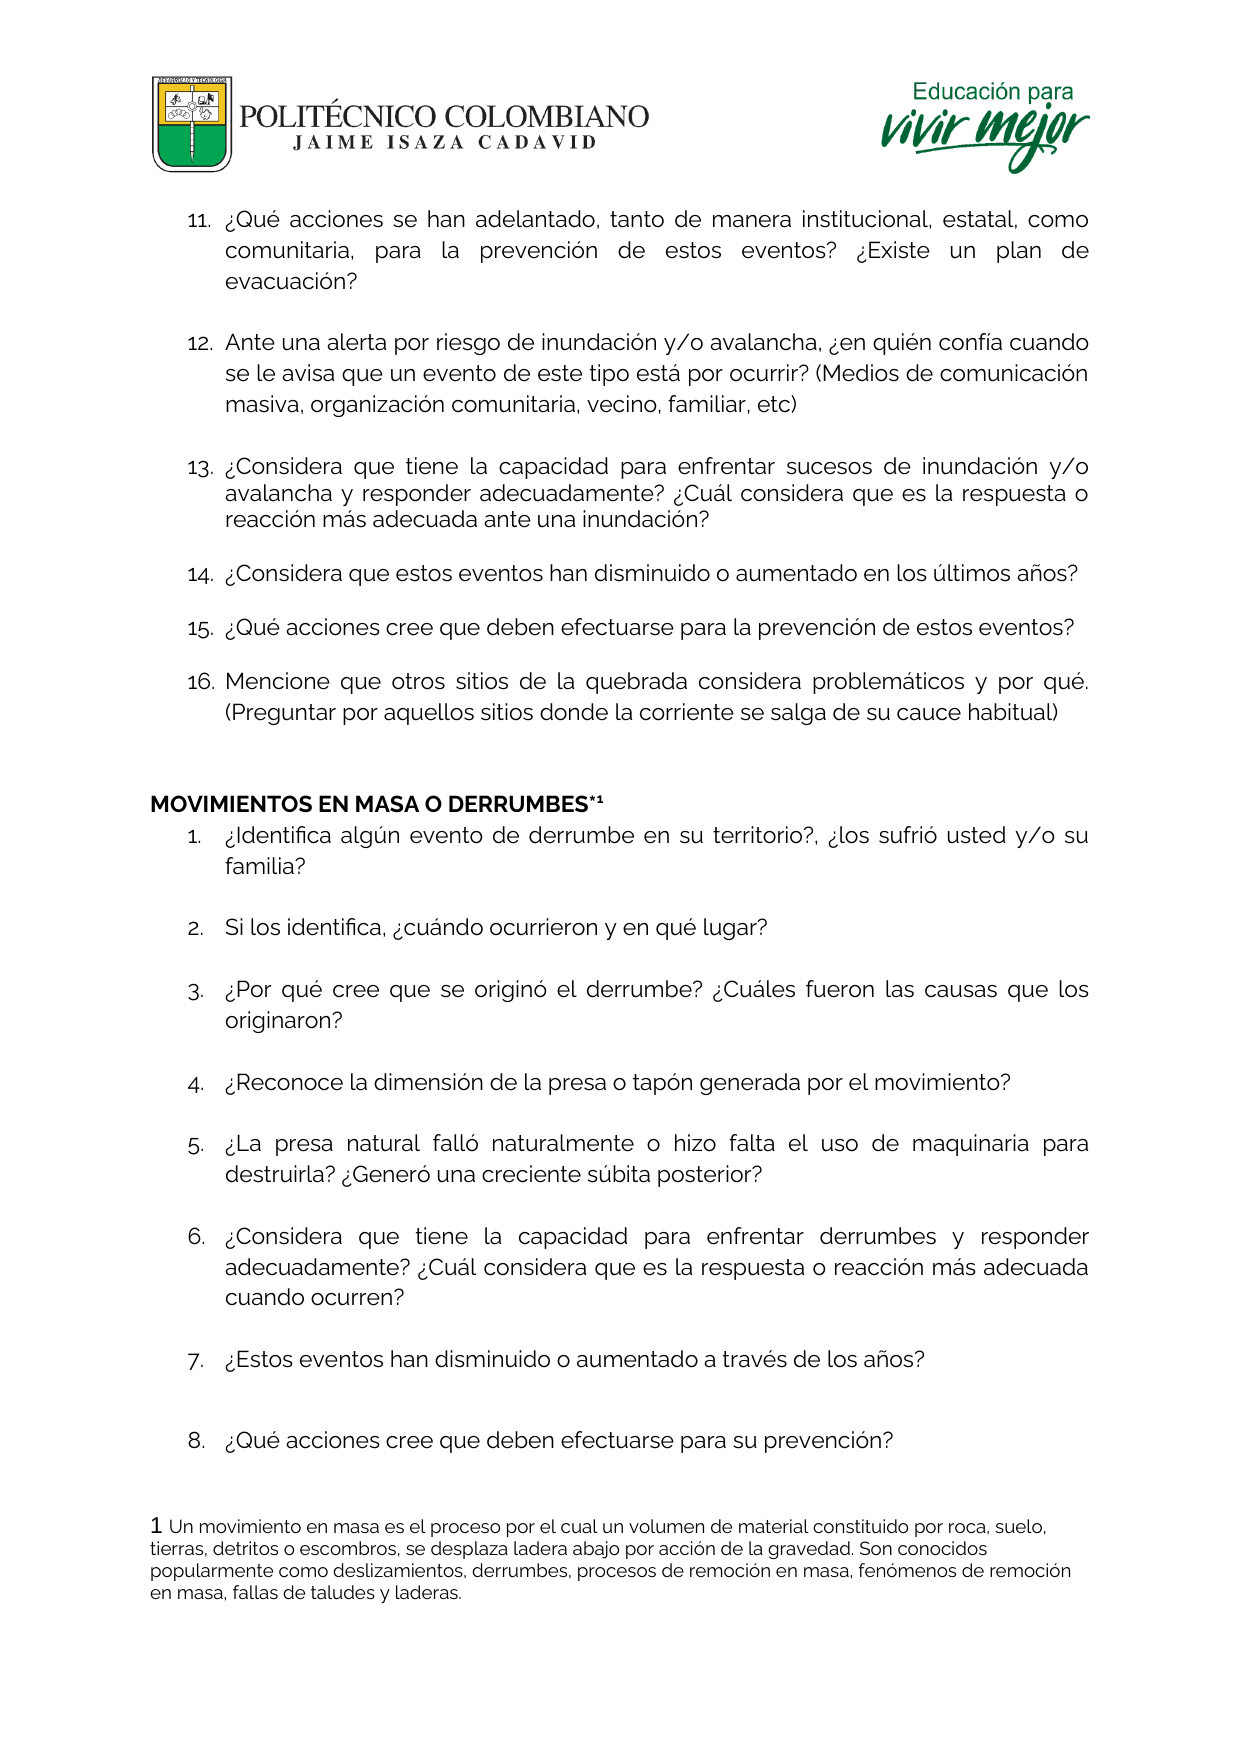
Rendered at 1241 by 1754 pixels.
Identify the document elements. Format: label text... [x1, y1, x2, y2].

list Mencione que otros sitios de la quebrada considera problemáticos y por qué. (Preguntar por aquellos sitios donde la corriente se salga de su cauce habitual) [187, 667, 1090, 725]
list ¿Qué acciones cree que deben efectuarse para la prevención de estos eventos? [187, 614, 1090, 641]
text MOVIMIENTOS EN MASA O DERRUMBES* [150, 791, 1090, 818]
list ¿Estos eventos han disminuido o aumentado a través de los años? [187, 1346, 1090, 1373]
list ¿Considera que tiene la capacidad para enfrentar sucesos de inundación y/o avalancha y responder adecuadamente? ¿Cuál considera que es la respuesta o reacción más adecuada ante una inundación? [187, 452, 1090, 533]
picture [150, 75, 1091, 175]
list ¿La presa natural falló naturalmente o hizo falta el uso de maquinaria para destruirla? ¿Generó una creciente súbita posterior? [187, 1130, 1090, 1188]
list ¿Por qué cree que se originó el derrumbe? ¿Cuáles fueron las causas que los originaron? [187, 976, 1090, 1033]
list ¿Reconoce la dimensión de la presa o tapón generada por el movimiento? [187, 1068, 1090, 1095]
list ¿Qué acciones se han adelantado, tanto de manera institucional, estatal, como comunitaria, para la prevención de estos eventos? ¿Existe un plan de evacuación? [187, 206, 1090, 294]
list Si los identifica, ¿cuándo ocurrieron y en qué lugar? [187, 914, 1090, 941]
list Ante una alerta por riesgo de inundación y/o avalancha, ¿en quién confía cuando se le avisa que un evento de este tipo está por ocurrir? (Medios de comunicación masiva, organización comunitaria, vecino, familiar, etc) [187, 329, 1090, 418]
list ¿Qué acciones cree que deben efectuarse para su prevención? [187, 1426, 1090, 1453]
list ¿Considera que estos eventos han disminuido o aumentado en los últimos años? [187, 560, 1090, 587]
list ¿Considera que tiene la capacidad para enfrentar derrumbes y responder adecuadamente? ¿Cuál considera que es la respuesta o reacción más adecuada cuando ocurren? [187, 1222, 1090, 1311]
list ¿Identifica algún evento de derrumbe en su territorio?, ¿los sufrió usted y/o su familia? [187, 822, 1090, 879]
